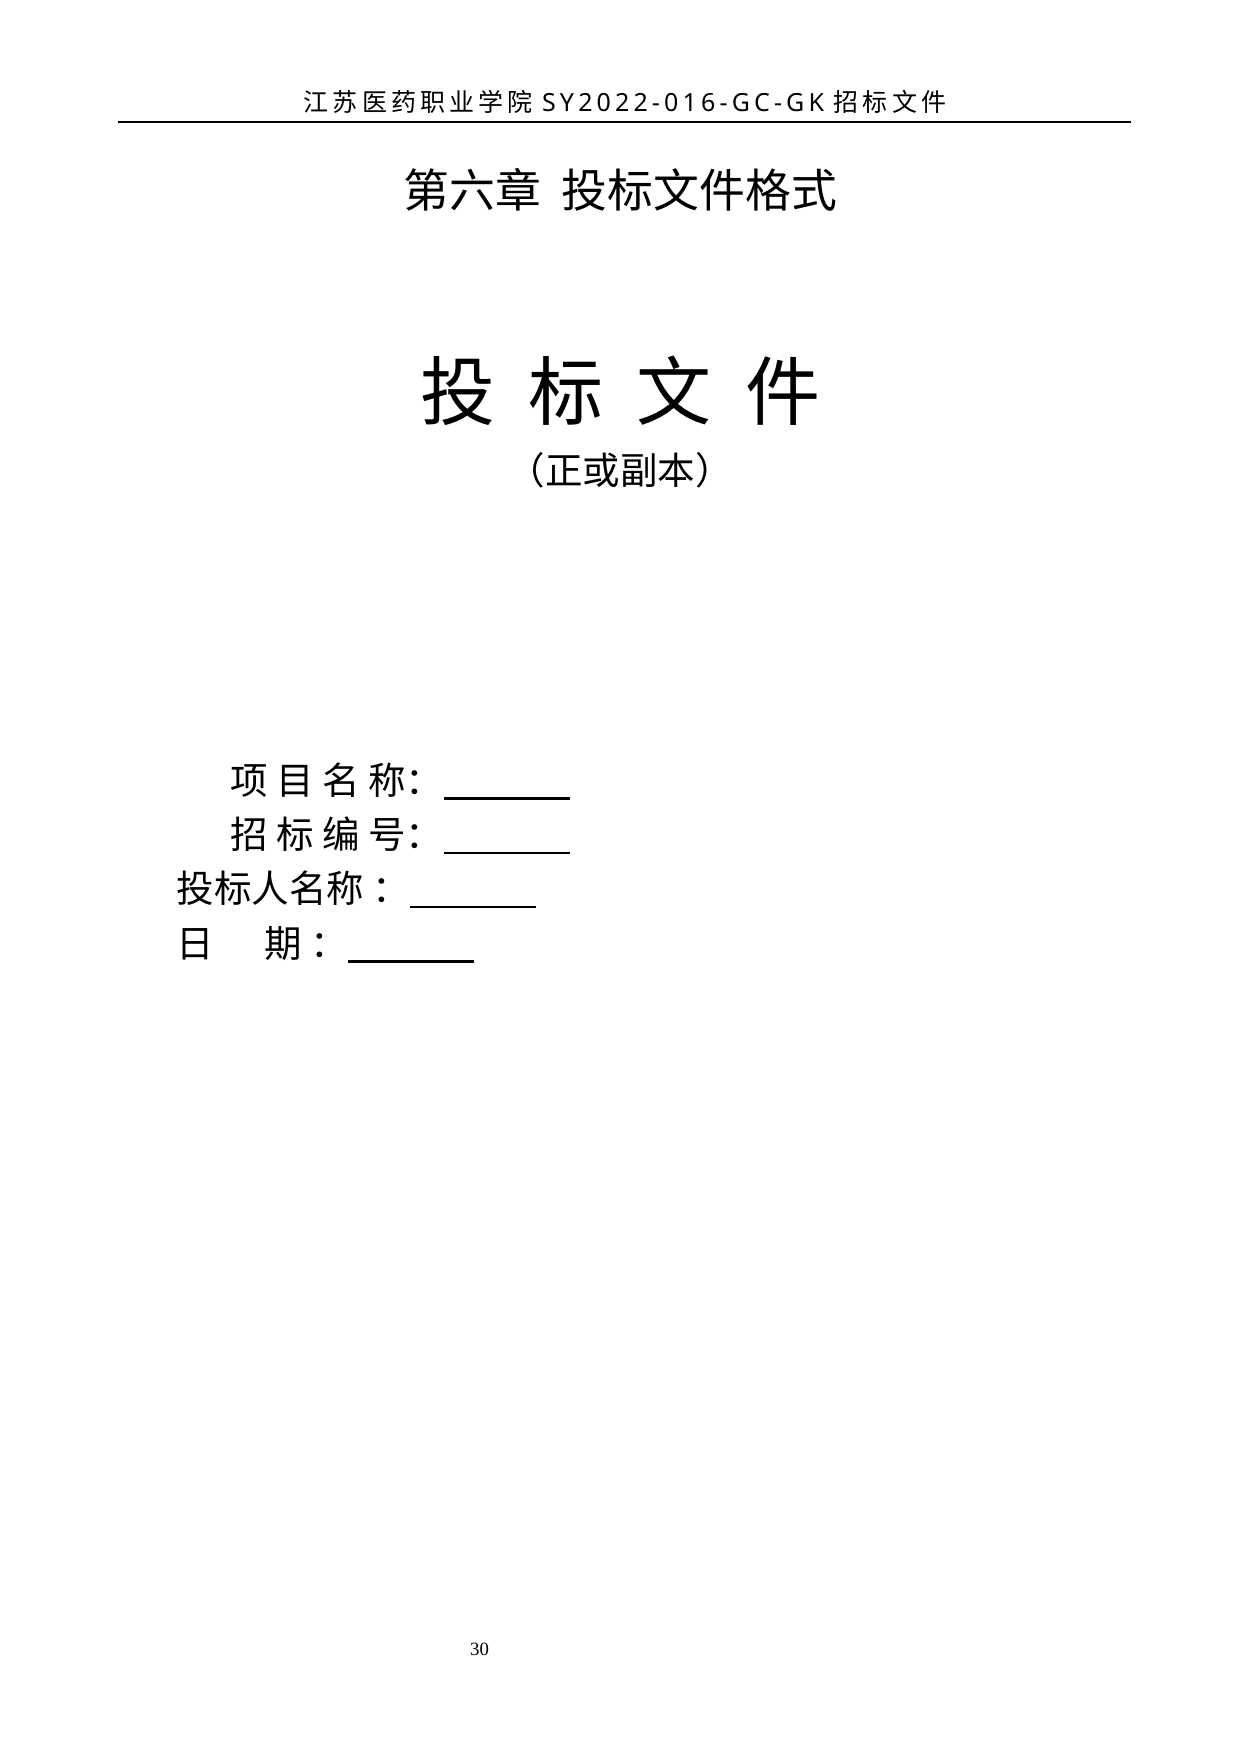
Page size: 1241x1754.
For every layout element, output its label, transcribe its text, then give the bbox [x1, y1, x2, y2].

text 项 目 名 称： [118, 751, 1122, 805]
text 投 标 文 件 [118, 332, 1122, 441]
subtitle 第六章 投标文件格式 [118, 166, 1122, 218]
text 投标人名称 ： [118, 859, 1122, 913]
text 招 标 编 号： [118, 805, 1122, 859]
text （正或副本） [118, 441, 1122, 495]
text 日 期 ： [118, 913, 1122, 968]
